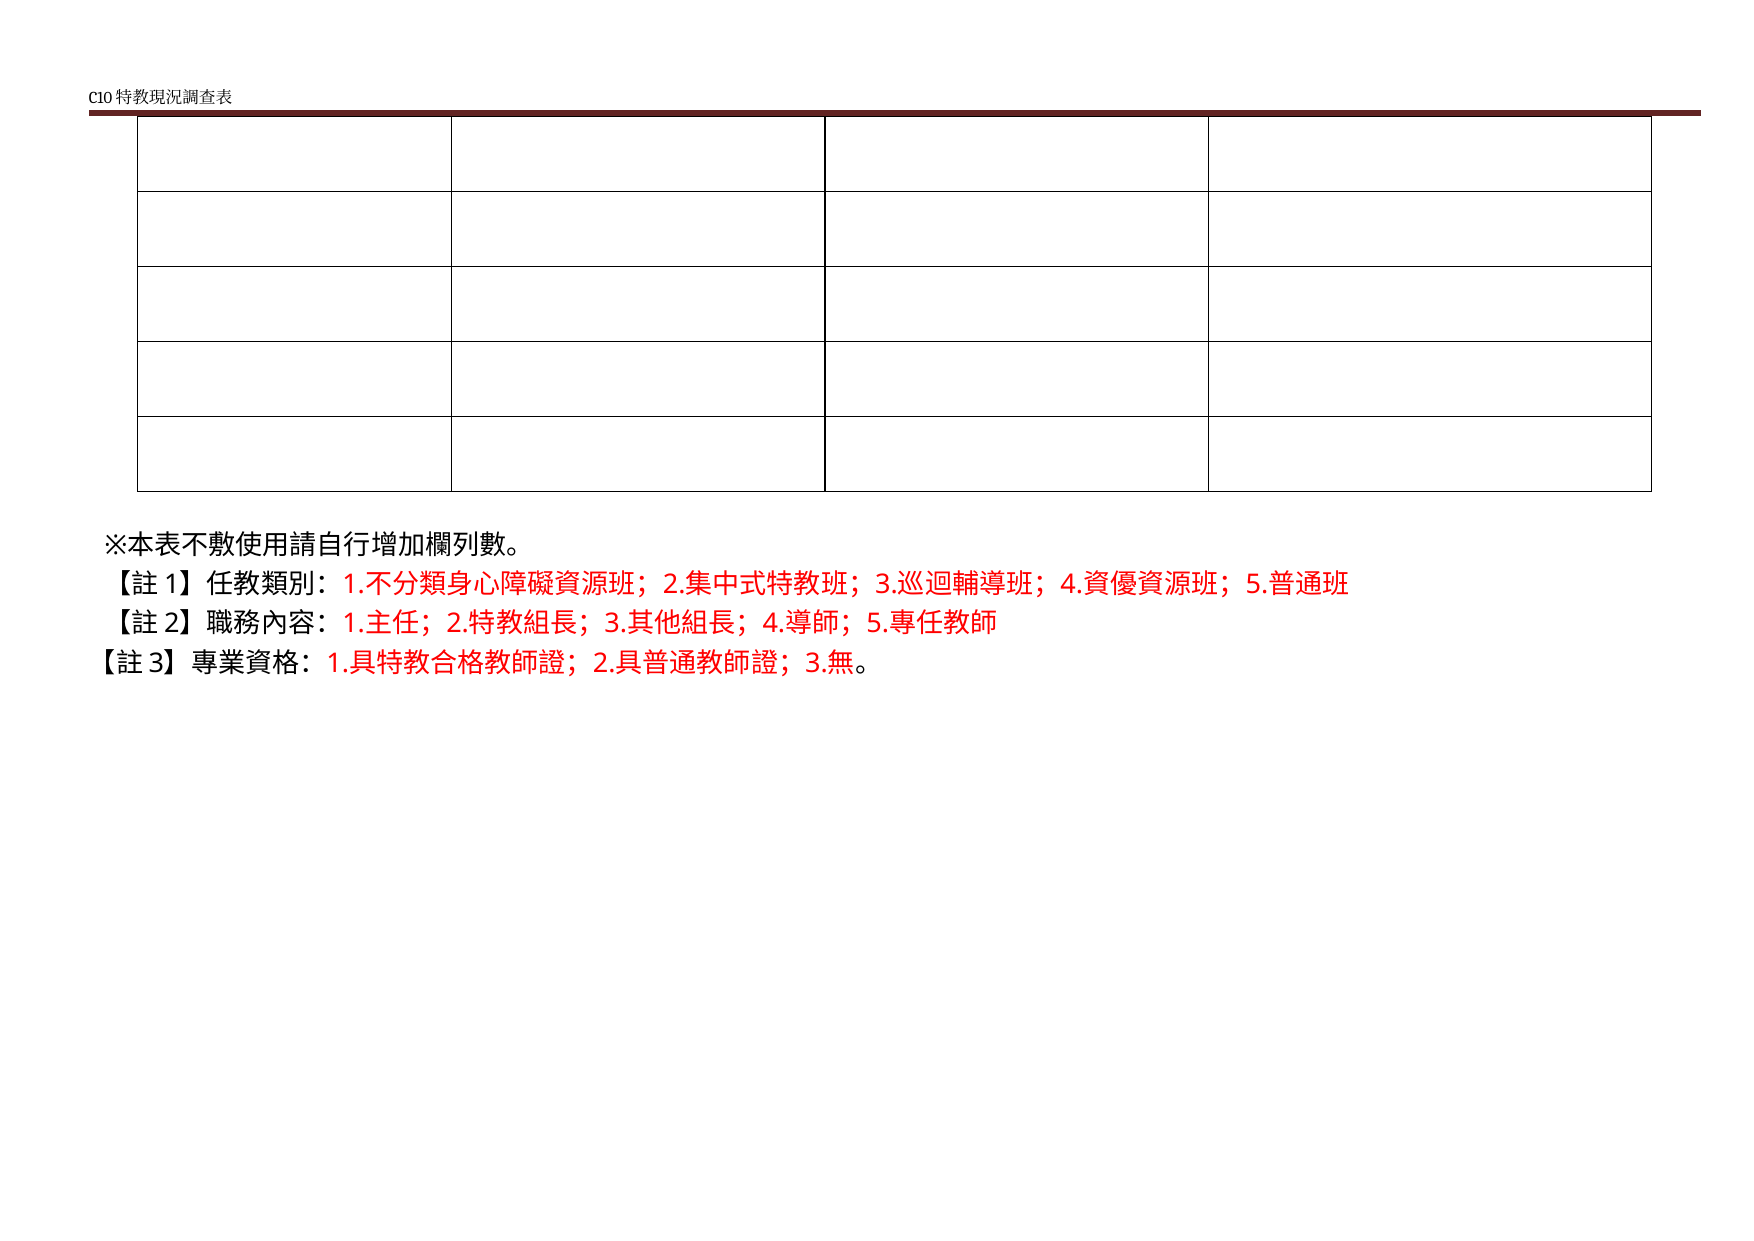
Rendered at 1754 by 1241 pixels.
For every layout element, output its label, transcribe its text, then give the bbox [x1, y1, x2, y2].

table_cell [826, 417, 1208, 491]
table_cell [826, 192, 1208, 266]
table_cell [138, 192, 451, 266]
text 【註1】任教類別：1.不分類身心障礙資源班；2.集中式特教班；3.巡迴輔導班；4.資優資源班；5.普通班 [104, 562, 1738, 601]
table_cell [826, 267, 1208, 341]
table_cell [1209, 267, 1651, 341]
table_cell [452, 117, 824, 191]
table_cell [452, 267, 824, 341]
text ※本表不敷使用請自行增加欄列數。 [104, 523, 1701, 562]
table_cell [138, 342, 451, 416]
table_cell [1209, 192, 1651, 266]
table_cell [1209, 417, 1651, 491]
text 【註3】專業資格：1.具特教合格教師證；2.具普通教師證；3.無。 [89, 641, 1701, 680]
table_cell [826, 117, 1208, 191]
table_cell [138, 267, 451, 341]
table_cell [1209, 342, 1651, 416]
table_cell [138, 117, 451, 191]
table_cell [452, 417, 824, 491]
table_cell [1209, 117, 1651, 191]
table_cell [452, 192, 824, 266]
text 【註2】職務內容：1.主任；2.特教組長；3.其他組長；4.導師；5.專任教師 [104, 601, 1738, 641]
table_cell [452, 342, 824, 416]
table_cell [826, 342, 1208, 416]
table_cell [138, 417, 451, 491]
